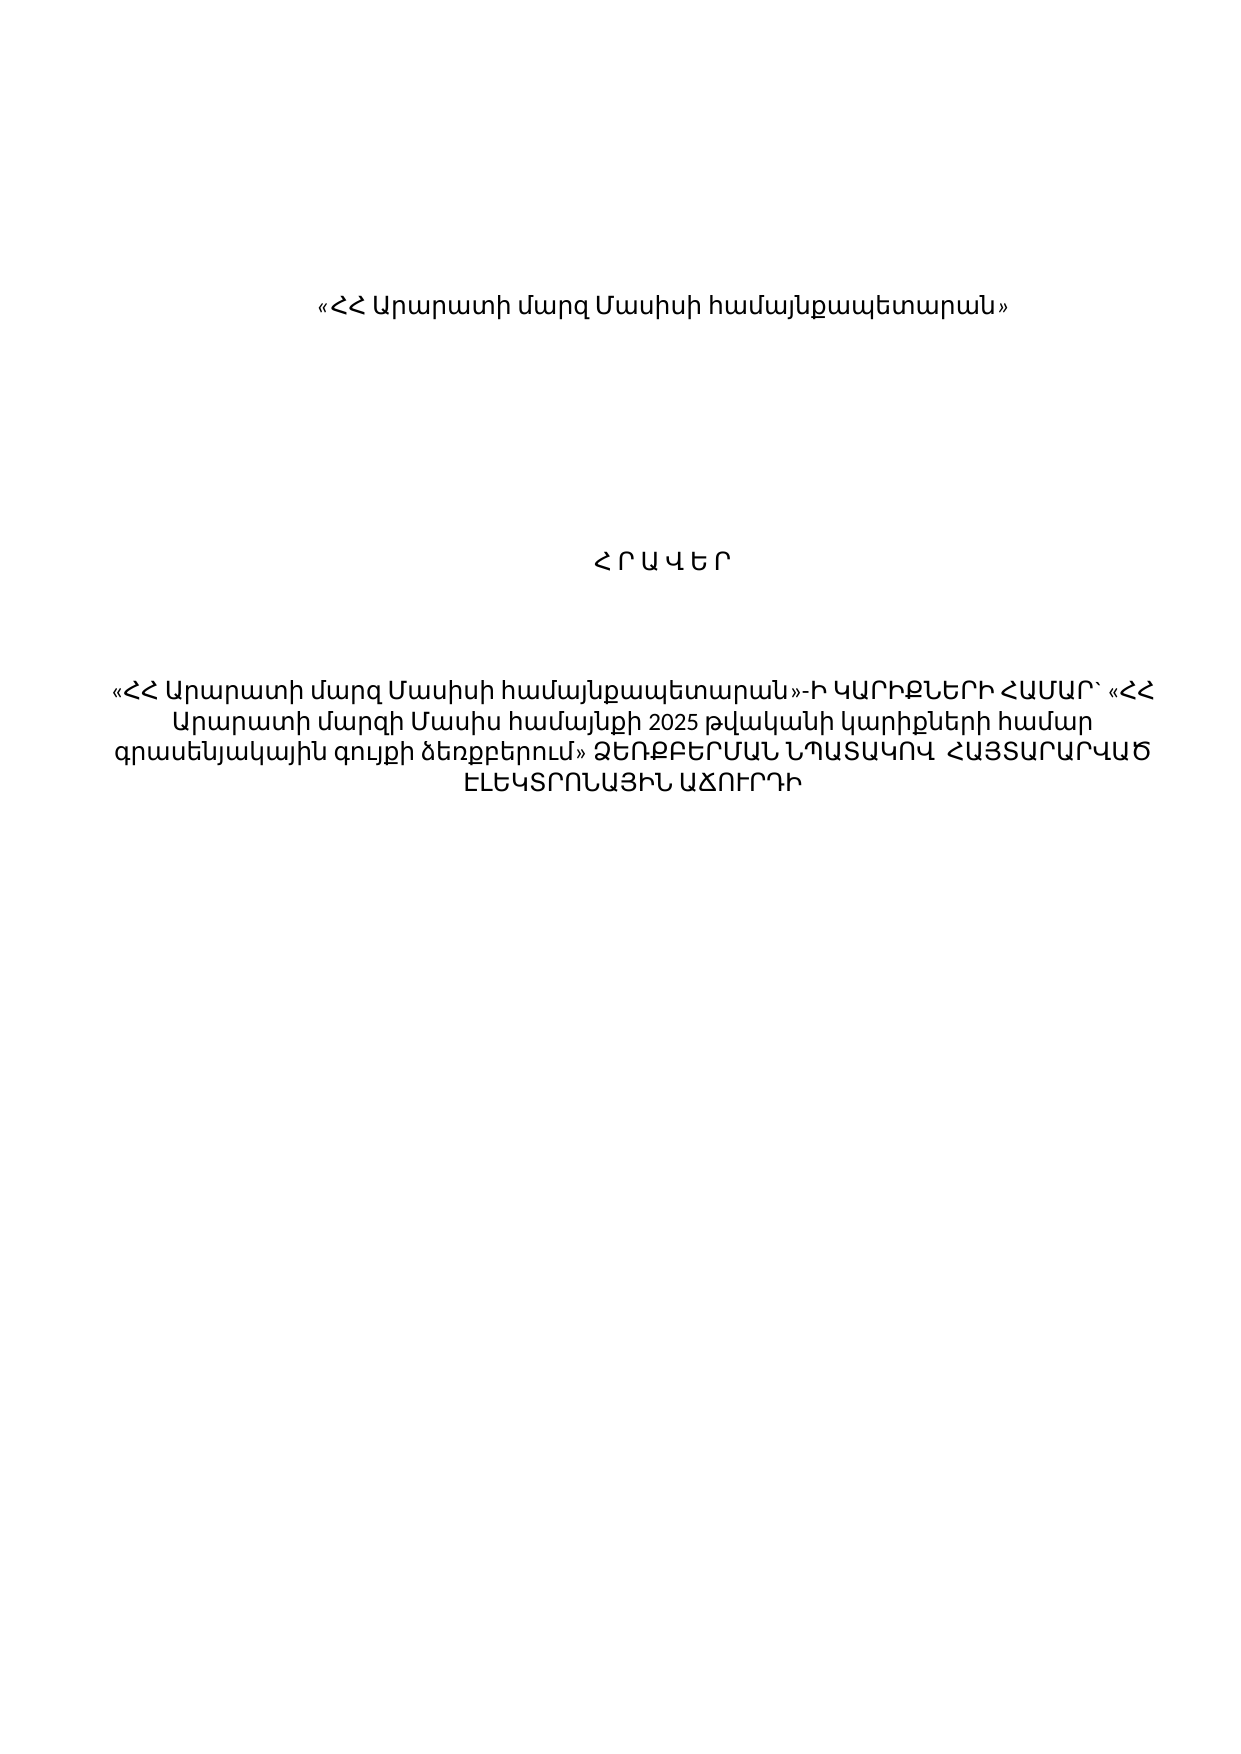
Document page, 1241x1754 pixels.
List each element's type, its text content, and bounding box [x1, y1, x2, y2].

text « ՀՀ Արարատի մարզ Մասիսի համայնքապետարան» [94, 290, 1172, 321]
text «ՀՀ Արարատի մարզ Մասիսի համայնքապետարան»-Ի ԿԱՐԻՔՆԵՐԻ ՀԱՄԱՐ` «ՀՀ Արարատի մարզի Մասիս համայնքի 2025 թվականի կարիքների համար գրասենյակային գույքի ձեռքբերում» ՁԵՌՔԲԵՐՄԱՆ ՆՊԱՏԱԿՈՎ ՀԱՅՏԱՐԱՐՎԱԾ ԷԼԵԿՏՐՈՆԱՅԻՆ ԱՃՈՒՐԴԻ [94, 676, 1172, 798]
text Հ Ր Ա Վ Ե Ր [94, 546, 1172, 577]
